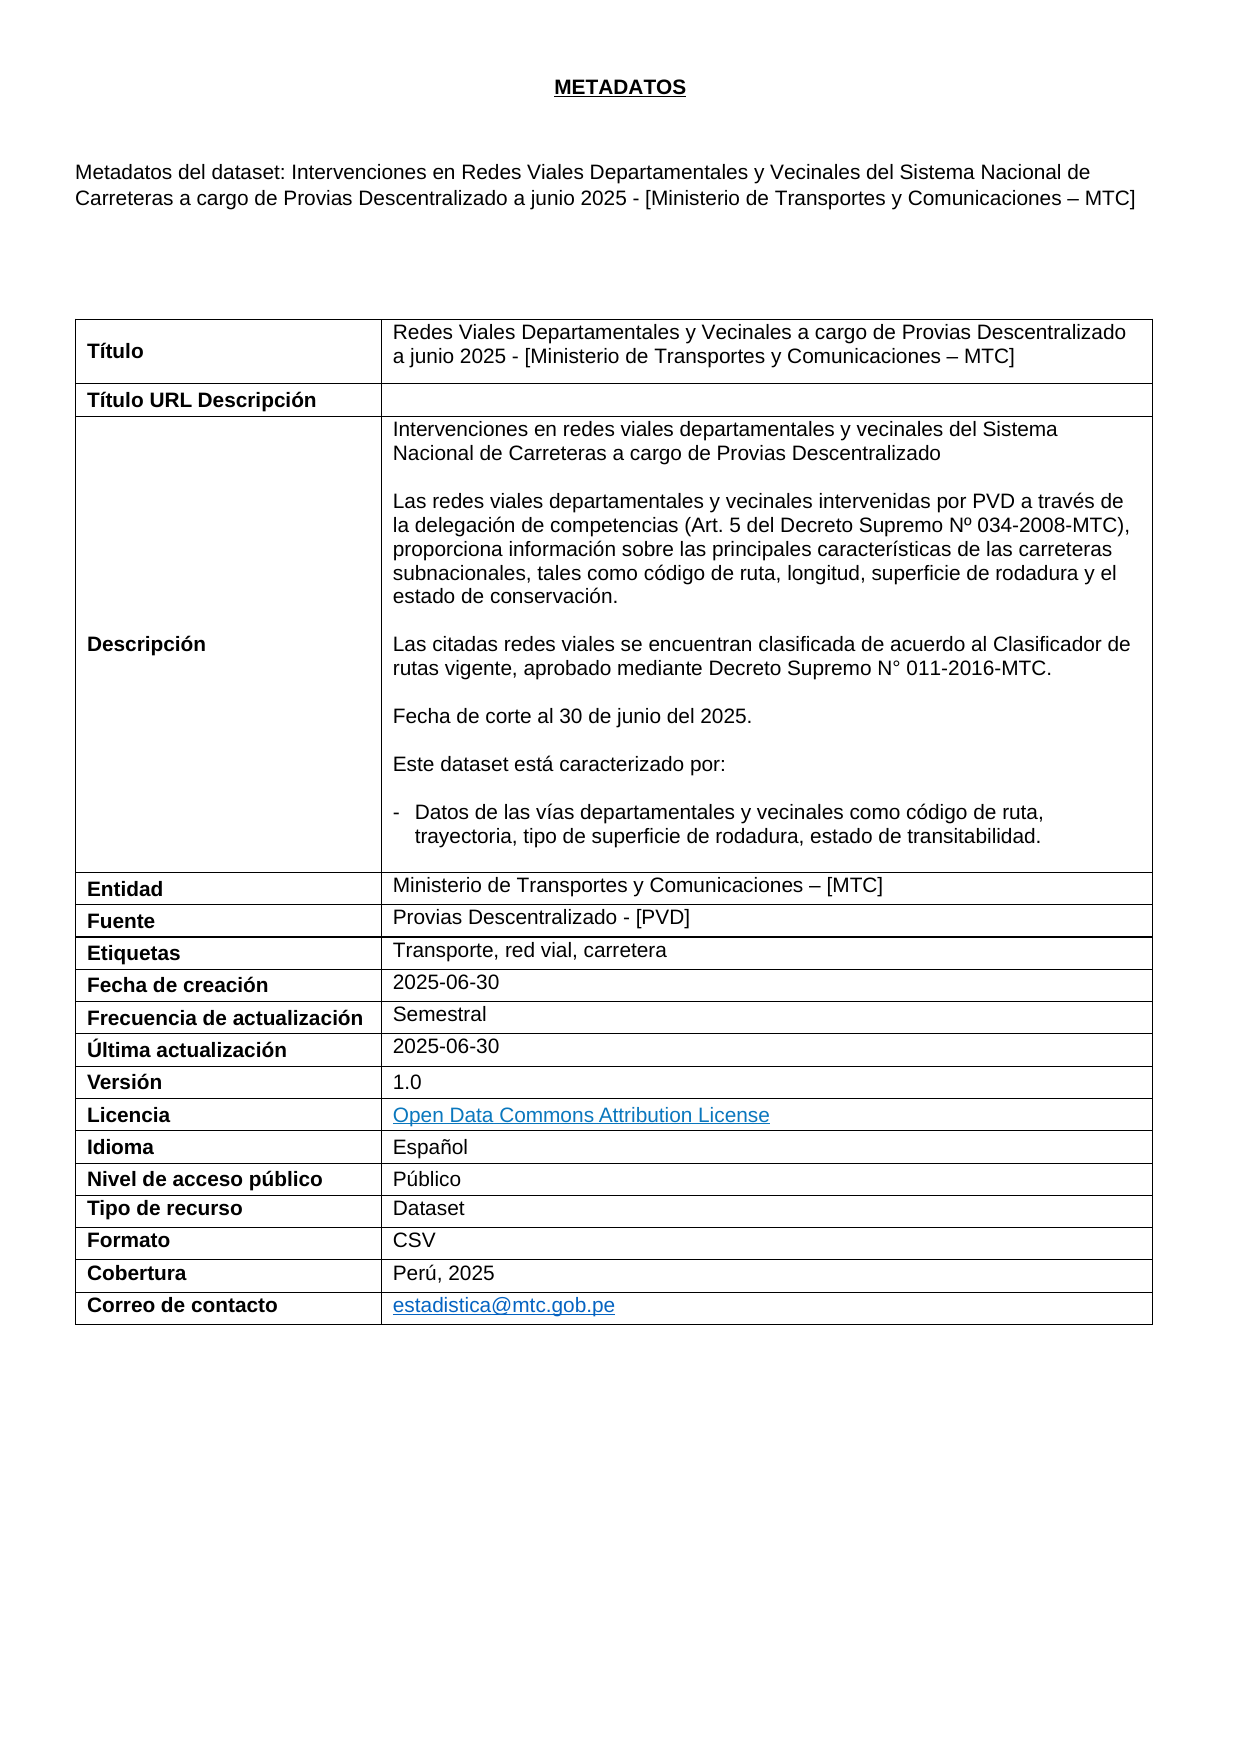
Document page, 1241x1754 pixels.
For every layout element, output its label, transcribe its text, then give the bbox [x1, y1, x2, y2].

table_cell Título URL Descripción [76, 384, 381, 416]
table_cell Licencia [76, 1099, 381, 1130]
table_cell Fuente [76, 905, 381, 936]
table_cell Fecha de creación [76, 970, 381, 1001]
table_cell CSV [382, 1228, 1152, 1259]
table_cell Correo de contacto [76, 1293, 381, 1324]
table_cell Idioma [76, 1131, 381, 1162]
table_cell Dataset [382, 1196, 1152, 1227]
table_header Título [76, 320, 381, 383]
table_cell Provias Descentralizado - [PVD] [382, 905, 1152, 936]
text METADATOS [75, 75, 1165, 99]
text Metadatos del dataset: Intervenciones en Redes Viales Departamentales y Vecinales del Sistema Nacional de Carreteras a cargo de Provias Descentralizado a junio 2025 - [Ministerio de Transportes y Comunicaciones – MTC] [75, 160, 1165, 210]
table_cell Intervenciones en redes viales departamentales y vecinales del Sistema Nacional de Carreteras a cargo de Provias Descentralizado Las redes viales departamentales y vecinales intervenidas por PVD a través de la delegación de competencias (Art. 5 del Decreto Supremo Nº 034-2008-MTC), proporciona información sobre las principales características de las carreteras subnacionales, tales como código de ruta, longitud, superficie de rodadura y el estado de conservación. Las citadas redes viales se encuentran clasificada de acuerdo al Clasificador de rutas vigente, aprobado mediante Decreto Supremo N° 011-2016-MTC. Fecha de corte al 30 de junio del 2025. Este dataset está caracterizado por: Datos de las vías departamentales y vecinales como código de ruta, trayectoria, tipo de superficie de rodadura, estado de transitabilidad. [382, 417, 1152, 872]
table_cell Público [382, 1164, 1152, 1195]
table_cell Semestral [382, 1002, 1152, 1033]
table_cell 2025-06-30 [382, 970, 1152, 1001]
table_cell 2025-06-30 [382, 1034, 1152, 1066]
table_cell Perú, 2025 [382, 1260, 1152, 1292]
table_cell Nivel de acceso público [76, 1164, 381, 1195]
table_cell Última actualización [76, 1034, 381, 1066]
table_cell Tipo de recurso [76, 1196, 381, 1227]
table_cell Transporte, red vial, carretera [382, 938, 1152, 969]
table_cell Descripción [76, 417, 381, 872]
table_cell Cobertura [76, 1260, 381, 1292]
table_cell Ministerio de Transportes y Comunicaciones – [MTC] [382, 873, 1152, 904]
table_cell Español [382, 1131, 1152, 1162]
table_cell Formato [76, 1228, 381, 1259]
table_cell Entidad [76, 873, 381, 904]
table_cell estadistica@mtc.gob.pe [382, 1293, 1152, 1324]
table_cell 1.0 [382, 1067, 1152, 1098]
table_cell [382, 384, 1152, 416]
table_cell Versión [76, 1067, 381, 1098]
table_header Redes Viales Departamentales y Vecinales a cargo de Provias Descentralizado a junio 2025 - [Ministerio de Transportes y Comunicaciones – MTC] [382, 320, 1152, 383]
table_cell Open Data Commons Attribution License [382, 1099, 1152, 1130]
table_cell Frecuencia de actualización [76, 1002, 381, 1033]
table_cell Etiquetas [76, 938, 381, 969]
